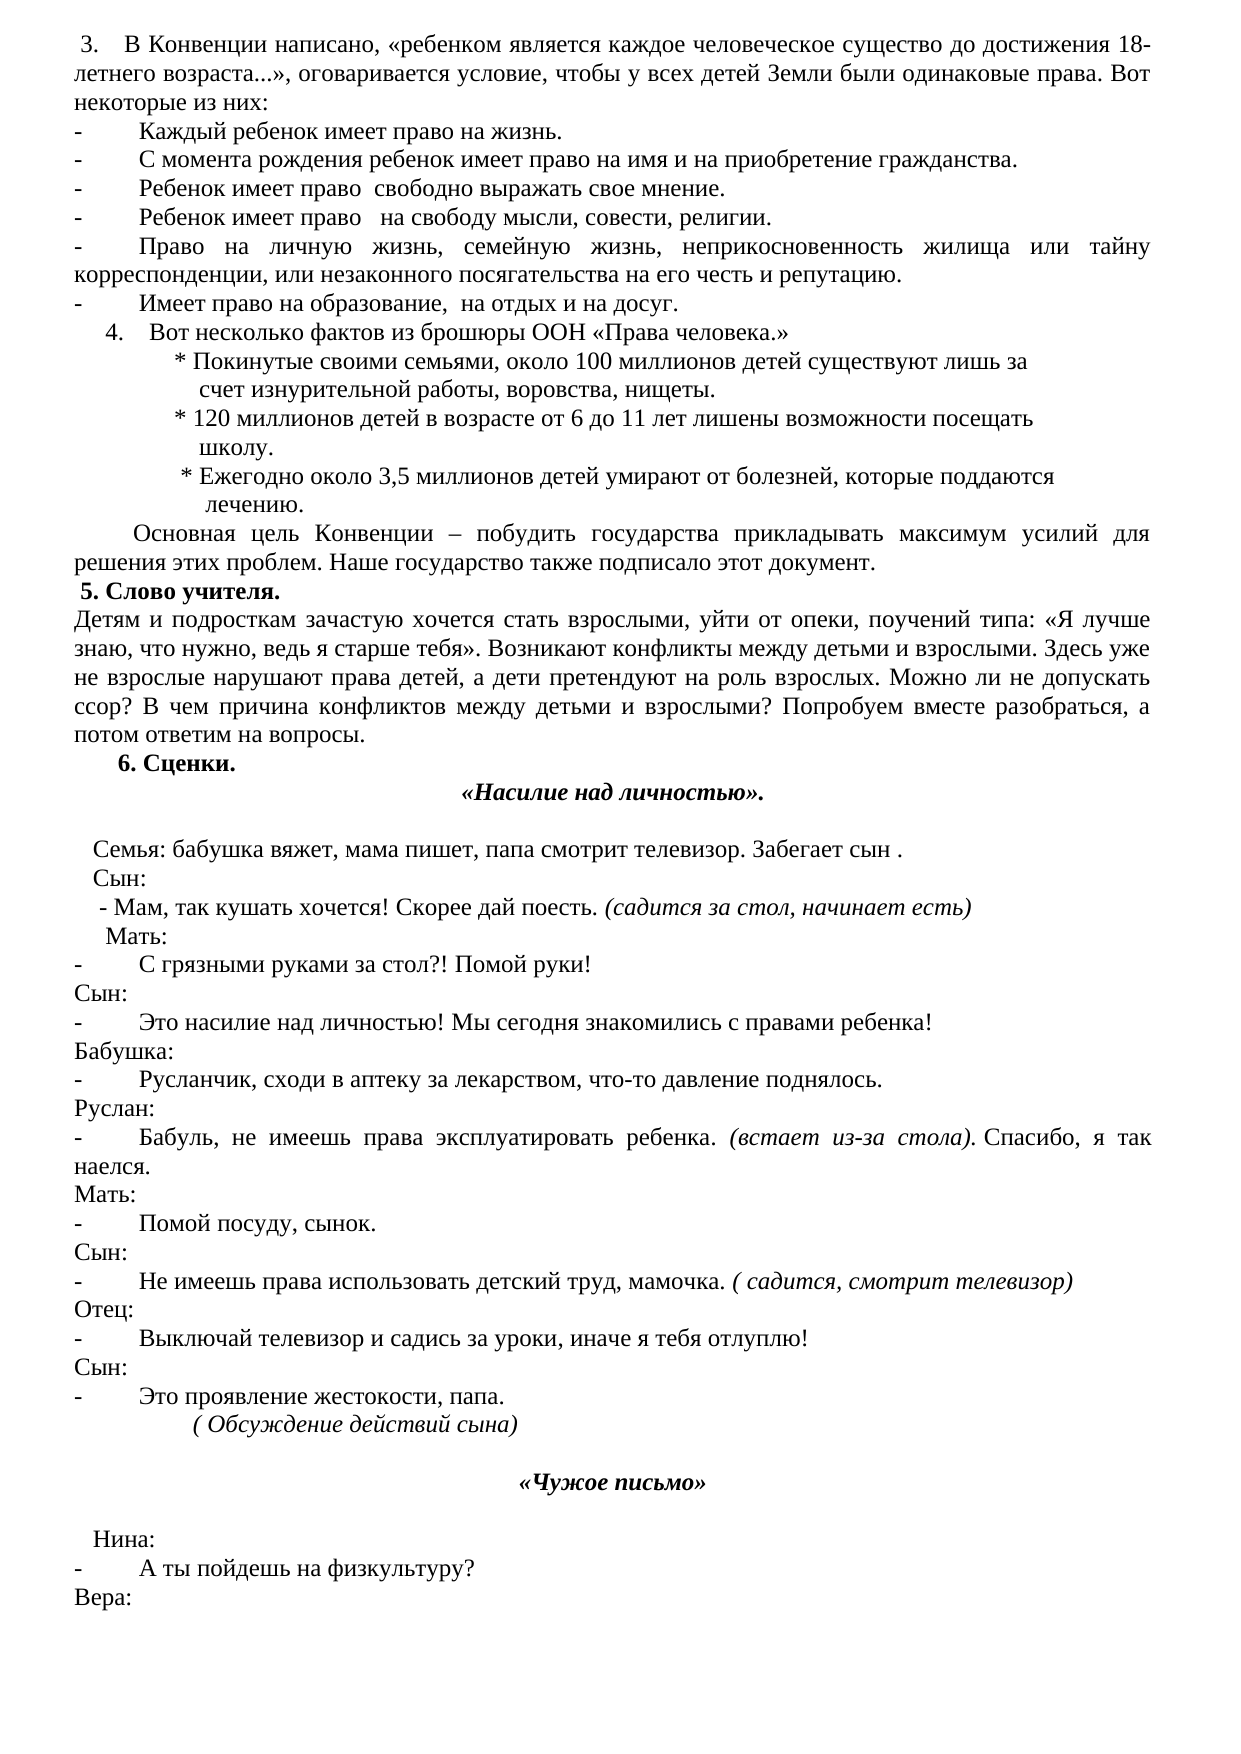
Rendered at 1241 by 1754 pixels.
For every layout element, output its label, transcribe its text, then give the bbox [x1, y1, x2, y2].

text - Ребенок имеет право свободно выражать свое мнение. [74, 173, 1152, 202]
text Нина: [74, 1524, 1152, 1553]
text Сын: [74, 1237, 1152, 1266]
text Сын: [74, 863, 1152, 892]
text школу. [74, 432, 1152, 461]
text 4. Вот несколько фактов из брошюры ООН «Права человека.» [74, 317, 1152, 346]
text - Имеет право на образование, на отдых и на досуг. [74, 288, 1152, 317]
text 6. Сценки. [74, 748, 1152, 777]
text * 120 миллионов детей в возрасте от 6 до 11 лет лишены возможности посещать [74, 403, 1152, 432]
text Мать: [74, 1179, 1152, 1208]
text «Чужое письмо» [74, 1467, 1152, 1496]
text - Ребенок имеет право на свободу мысли, совести, религии. [74, 202, 1152, 231]
text 3. В Конвенции написано, «ребенком является каждое человеческое существо до достижения 18-летнего возраста...», оговаривается условие, чтобы у всех детей Земли были одинаковые права. Вот некоторые из них: [74, 29, 1152, 116]
text - Выключай телевизор и садись за уроки, иначе я тебя отлуплю! [74, 1323, 1152, 1352]
text Бабушка: [74, 1036, 1152, 1064]
text «Насилие над личностью». [74, 777, 1152, 806]
text Отец: [74, 1294, 1152, 1323]
text Сын: [74, 978, 1152, 1007]
text - С момента рождения ребенок имеет право на имя и на приобретение гражданства. [74, 144, 1152, 173]
text ( Обсуждение действий сына) [74, 1409, 1152, 1438]
text - Это проявление жестокости, папа. [74, 1381, 1152, 1409]
text 5. Слово учителя. [74, 576, 1152, 604]
text - Русланчик, сходи в аптеку за лекарством, что-то давление поднялось. [74, 1064, 1152, 1093]
text - Каждый ребенок имеет право на жизнь. [74, 116, 1152, 144]
text - С грязными руками за стол?! Помой руки! [74, 949, 1152, 978]
text лечению. [74, 489, 1152, 518]
text Вера: [74, 1582, 1152, 1611]
text * Ежегодно около 3,5 миллионов детей умирают от болезней, которые поддаются [74, 461, 1152, 489]
text - А ты пойдешь на физкультуру? [74, 1553, 1152, 1582]
text - Право на личную жизнь, семейную жизнь, неприкосновенность жилища или тайну корреспонденции, или незаконного посягательства на его честь и репутацию. [74, 231, 1152, 288]
text счет изнурительной работы, воровства, нищеты. [74, 374, 1152, 403]
text - Не имеешь права использовать детский труд, мамочка. ( садится, смотрит телевизор) [74, 1266, 1152, 1294]
text - Бабуль, не имеешь права эксплуатировать ребенка. (встает из-за стола). Спасибо, я так наелся. [74, 1122, 1152, 1179]
text Мать: [74, 921, 1152, 949]
text Руслан: [74, 1093, 1152, 1122]
text Основная цель Конвенции – побудить государства прикладывать максимум усилий для решения этих проблем. Наше государство также подписало этот документ. [74, 518, 1152, 576]
text - Мам, так кушать хочется! Скорее дай поесть. (садится за стол, начинает есть) [74, 892, 1152, 921]
text - Это насилие над личностью! Мы сегодня знакомились с правами ребенка! [74, 1007, 1152, 1036]
text - Помой посуду, сынок. [74, 1208, 1152, 1237]
text Детям и подросткам зачастую хочется стать взрослыми, уйти от опеки, поучений типа: «Я лучше знаю, что нужно, ведь я старше тебя». Возникают конфликты между детьми и взрослыми. Здесь уже не взрослые нарушают права детей, а дети претендуют на роль взрослых. Можно ли не допускать ссор? В чем причина конфликтов между детьми и взрослыми? Попробуем вместе разобраться, а потом ответим на вопросы. [74, 604, 1152, 748]
text * Покинутые своими семьями, около 100 миллионов детей существуют лишь за [74, 346, 1152, 374]
text Сын: [74, 1352, 1152, 1381]
text Семья: бабушка вяжет, мама пишет, папа смотрит телевизор. Забегает сын . [74, 834, 1152, 863]
